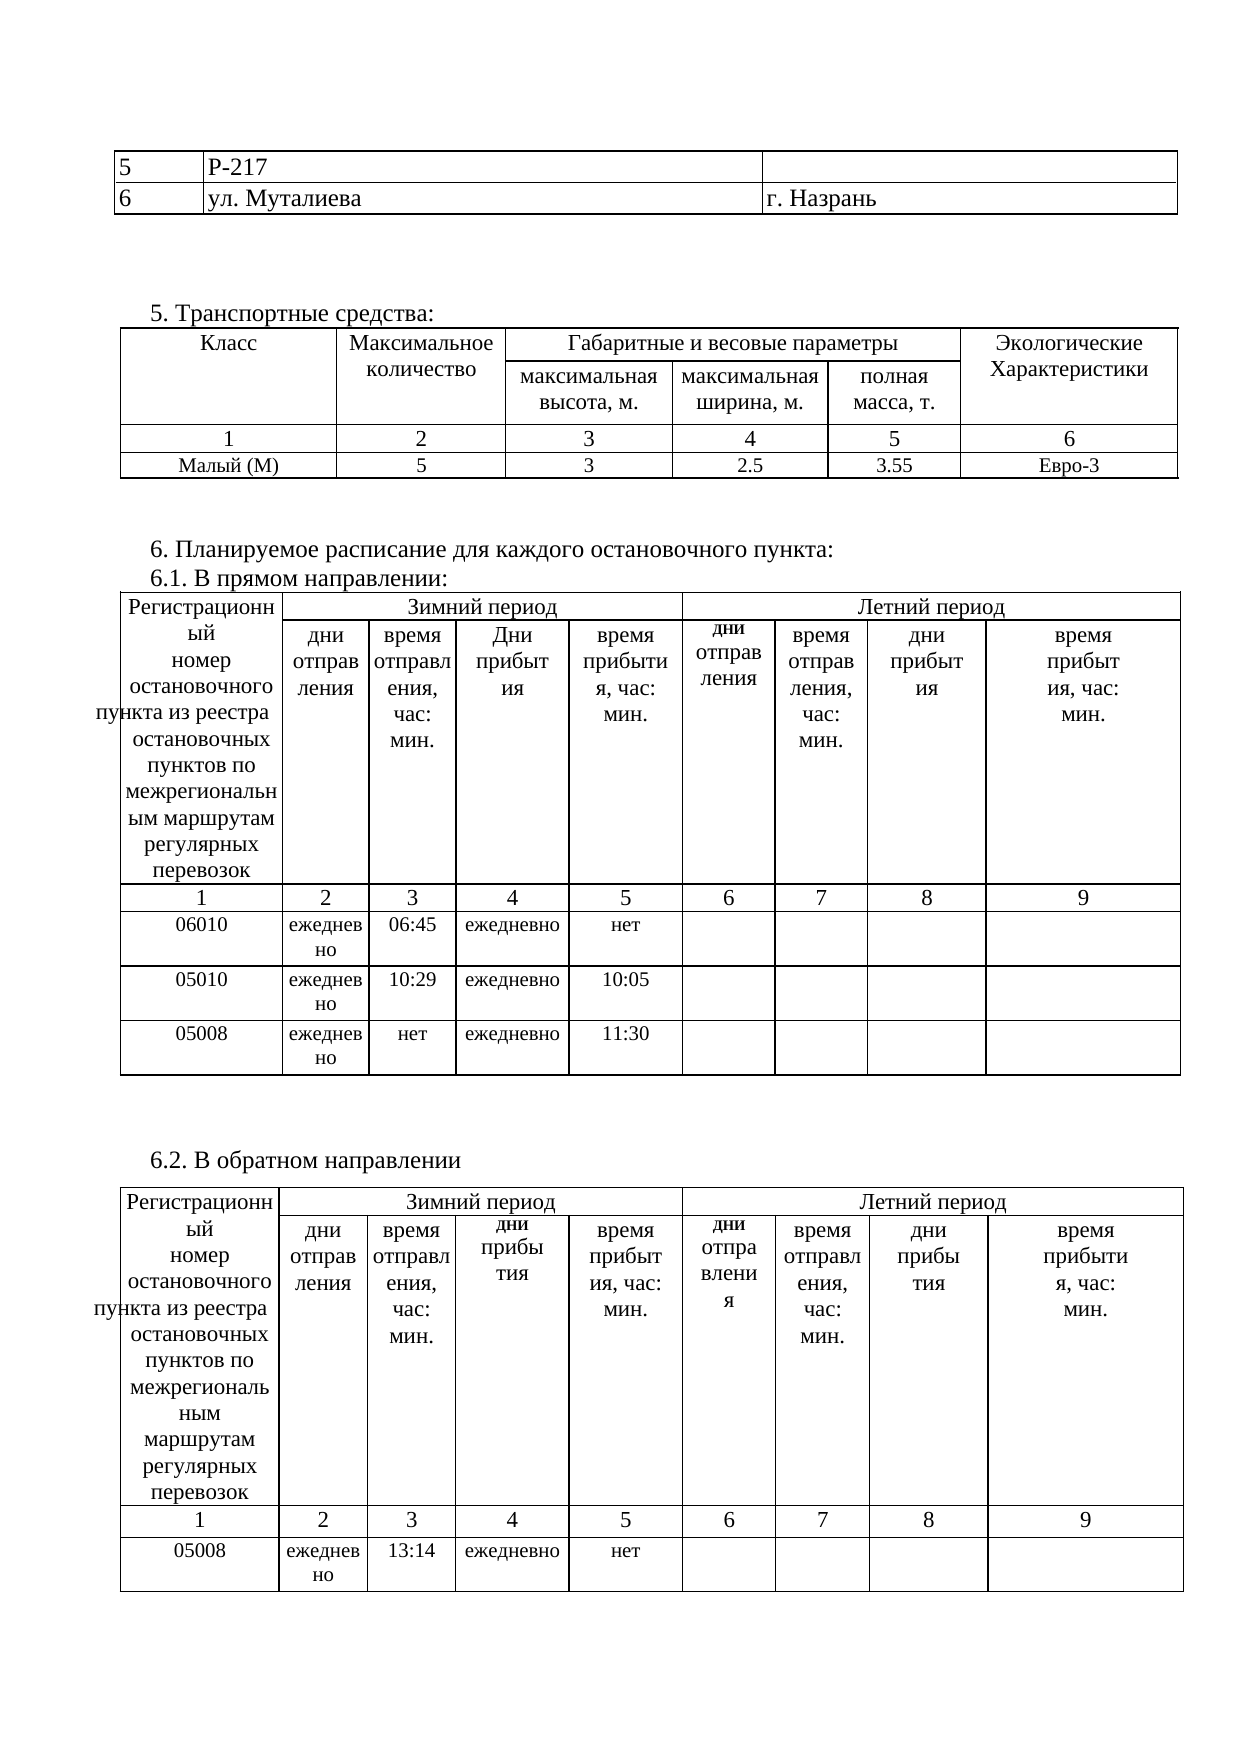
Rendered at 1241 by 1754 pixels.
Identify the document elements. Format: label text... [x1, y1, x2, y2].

table_cell 2.5 [673, 453, 827, 477]
table_cell время отправл ения, час: мин. [370, 621, 455, 883]
table_cell 5 [570, 1506, 682, 1536]
table_cell 3 [506, 425, 672, 452]
table_cell 7 [776, 885, 867, 911]
table_header Зимний период [280, 1188, 682, 1215]
table_cell 4 [673, 425, 827, 452]
table_cell [776, 1538, 869, 1591]
table_cell 8 [870, 1506, 987, 1536]
table_cell Малый (М) [121, 453, 336, 477]
table_header Максимальное количество [337, 329, 505, 424]
table_cell ежедневно [283, 967, 368, 1019]
table_cell 7 [776, 1506, 869, 1536]
table_cell 06010 [121, 912, 282, 965]
table_cell нет [570, 1538, 682, 1591]
table_cell г. Назрань [763, 181, 1177, 213]
table_cell [776, 1021, 867, 1074]
table_cell 3.55 [829, 453, 960, 477]
table_cell 6 [683, 885, 774, 911]
table_cell 06:45 [370, 912, 455, 965]
table_cell 3 [368, 1506, 455, 1536]
table_header Зимний период [283, 593, 682, 619]
table_cell 5 [829, 425, 960, 452]
table_cell время прибыт ия, час: мин. [570, 1216, 682, 1504]
table_cell 6 [115, 183, 203, 213]
table_cell 2 [280, 1506, 367, 1536]
table_cell [776, 912, 867, 965]
text 6. Планируемое расписание для каждого остановочного пункта: [150, 534, 1090, 563]
table_cell 10:29 [370, 967, 455, 1019]
table_cell ДНИ отпра влени я [683, 1216, 775, 1504]
text 6.2. В обратном направлении [150, 1146, 1090, 1174]
table_cell [683, 912, 774, 965]
table_cell 9 [989, 1506, 1183, 1536]
table_cell дни отправ ления [283, 621, 368, 883]
table_cell нет [570, 912, 682, 965]
text 6.1. В прямом направлении: [150, 563, 1090, 591]
table_cell время прибыти я, час: мин. [570, 621, 682, 883]
table_cell дни прибы тия [870, 1216, 987, 1504]
table_header Летний период [683, 1188, 1183, 1215]
table_cell [987, 967, 1180, 1019]
table_cell Дни прибыт ия [457, 621, 568, 883]
table_cell ежедневно [283, 1021, 368, 1074]
table_header Экологические Характеристики [961, 329, 1177, 424]
table_cell 5 [115, 152, 203, 181]
table_cell [870, 1538, 987, 1591]
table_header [121, 1188, 278, 1504]
table_cell 2 [337, 425, 505, 452]
table_cell 6 [683, 1506, 775, 1536]
table_cell дни отправ ления [280, 1216, 367, 1504]
table_cell ул. Муталиева [204, 183, 762, 213]
table_cell ежедневно [283, 912, 368, 965]
table_cell 05008 [121, 1021, 282, 1074]
table_cell Евро-3 [961, 453, 1177, 477]
table_cell дни прибыт ия [868, 621, 985, 883]
table_cell 8 [868, 885, 985, 911]
table_cell ДНИ отправ ления [683, 621, 774, 883]
table_cell максимальная высота, м. [506, 362, 672, 424]
table_cell время прибыт ия, час: мин. [987, 621, 1180, 883]
table_cell время прибыти я, час: мин. [989, 1216, 1183, 1504]
table_cell время отправл ения, час: мин. [776, 1216, 869, 1504]
table_header Летний период [683, 593, 1180, 619]
table_cell ежедневно [457, 1021, 568, 1074]
table_cell 4 [457, 885, 568, 911]
table_cell [868, 967, 985, 1019]
table_cell [987, 912, 1180, 965]
table_cell [683, 967, 774, 1019]
table_cell ежедневно [456, 1538, 568, 1591]
table_cell 3 [506, 453, 672, 477]
table_cell 5 [337, 453, 505, 477]
table_cell время отправ ления, час: мин. [776, 621, 867, 883]
table_cell 11:30 [570, 1021, 682, 1074]
table_cell 1 [121, 885, 282, 911]
table_cell максимальная ширина, м. [673, 362, 827, 424]
table_cell [763, 152, 1177, 181]
table_cell 05010 [121, 967, 282, 1019]
table_cell ежедневно [280, 1538, 367, 1591]
table_cell 05008 [121, 1538, 278, 1591]
table_cell Р-217 [204, 152, 762, 181]
table_cell [989, 1538, 1183, 1591]
table_cell 4 [456, 1506, 568, 1536]
table_cell ежедневно [457, 967, 568, 1019]
table_cell 10:05 [570, 967, 682, 1019]
table_cell ежедневно [457, 912, 568, 965]
table_cell 1 [121, 425, 336, 452]
table_cell 2 [283, 885, 368, 911]
table_cell время отправл ения, час: мин. [368, 1216, 455, 1504]
table_cell полная масса, т. [829, 362, 960, 424]
table_cell [868, 1021, 985, 1074]
table_header Класс [121, 329, 336, 424]
text 5. Транспортные средства: [150, 298, 1090, 327]
table_cell [683, 1021, 774, 1074]
table_cell нет [370, 1021, 455, 1074]
table_cell 1 [121, 1506, 278, 1536]
table_cell 3 [370, 885, 455, 911]
table_cell [868, 912, 985, 965]
table_cell [683, 1538, 775, 1591]
table_cell [987, 1021, 1180, 1074]
table_cell ДНИ прибы тия [456, 1216, 568, 1504]
table_header Регистрационный номер остановочного пункта из реестра остановочных пунктов по межрегиональным маршрутам регулярных перевозок [121, 593, 282, 883]
table_cell 5 [570, 885, 682, 911]
table_cell 6 [961, 425, 1177, 452]
table_cell 9 [987, 885, 1180, 911]
table_header Габаритные и весовые параметры [506, 329, 960, 360]
table_cell 13:14 [368, 1538, 455, 1591]
table_cell [776, 967, 867, 1019]
